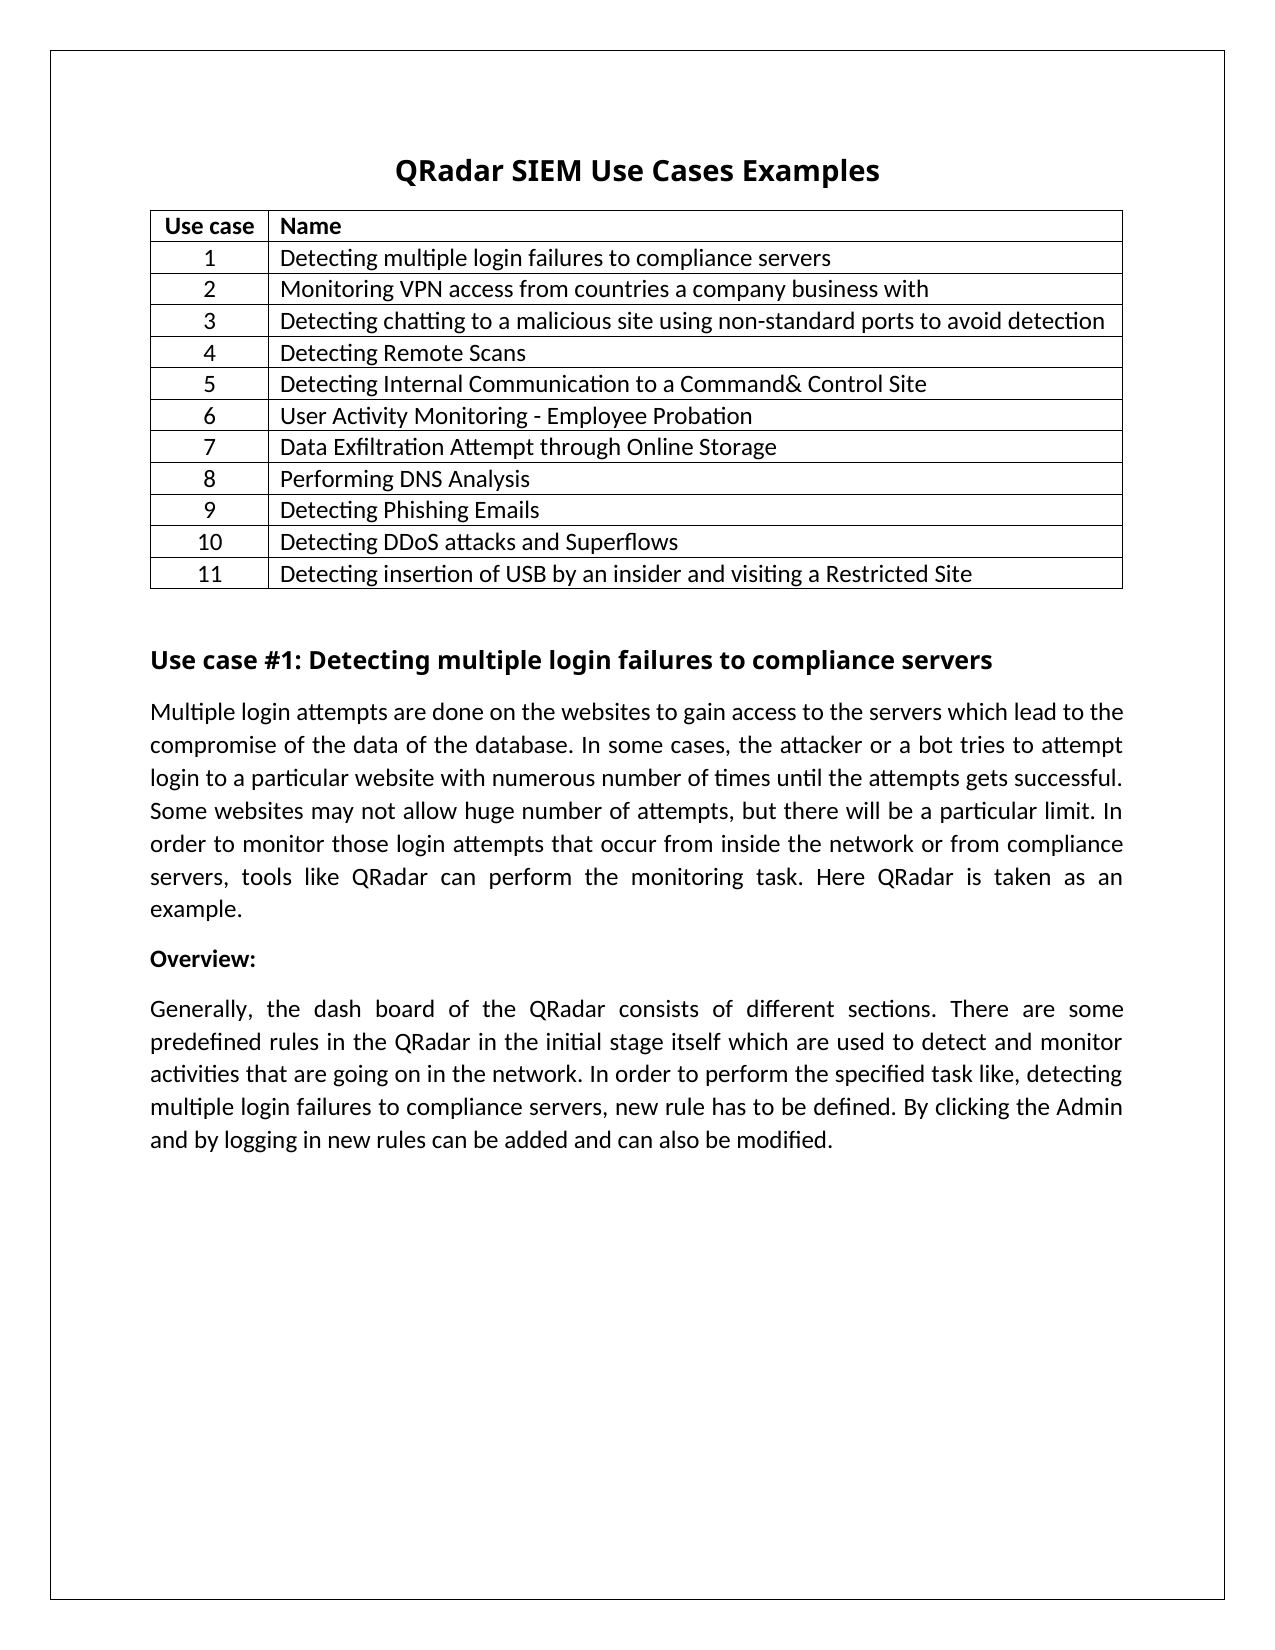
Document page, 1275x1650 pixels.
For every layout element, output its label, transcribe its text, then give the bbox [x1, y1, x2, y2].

table_cell Monitoring VPN access from countries a company business with [269, 274, 1122, 304]
table_cell Detecting Internal Communication to a Command& Control Site [269, 368, 1122, 399]
table_cell 7 [151, 431, 268, 462]
table_header Name [269, 211, 1122, 241]
table_cell 4 [151, 337, 268, 367]
table_cell Detecting Phishing Emails [269, 495, 1122, 525]
table_cell 8 [151, 463, 268, 493]
table_cell 10 [151, 526, 268, 557]
table_cell 3 [151, 305, 268, 336]
table_cell 6 [151, 400, 268, 430]
table_cell Detecting multiple login failures to compliance servers [269, 242, 1122, 273]
text QRadar SIEM Use Cases Examples [150, 150, 1125, 190]
table_cell Detecting chatting to a malicious site using non-standard ports to avoid detection [269, 305, 1122, 336]
table_cell 11 [151, 558, 268, 588]
table_cell Data Exfiltration Attempt through Online Storage [269, 431, 1122, 462]
table_cell Performing DNS Analysis [269, 463, 1122, 493]
text Multiple login attempts are done on the websites to gain access to the servers which lead to the compromise of the data of the database. In some cases, the attacker or a bot tries to attempt login to a particular website with numerous number of times until the attempts gets successful. Some websites may not allow huge number of attempts, but there will be a particular limit. In order to monitor those login attempts that occur from inside the network or from compliance servers, tools like QRadar can perform the monitoring task. Here QRadar is taken as an example. [150, 696, 1125, 924]
table_cell 1 [151, 242, 268, 273]
table_cell 9 [151, 495, 268, 525]
table_cell Detecting Remote Scans [269, 337, 1122, 367]
text Overview: [150, 943, 1125, 974]
text Use case #1: Detecting multiple login failures to compliance servers [150, 643, 1125, 677]
table_cell User Activity Monitoring - Employee Probation [269, 400, 1122, 430]
table_cell Detecting insertion of USB by an insider and visiting a Restricted Site [269, 558, 1122, 588]
table_cell 5 [151, 368, 268, 399]
text Generally, the dash board of the QRadar consists of different sections. There are some predefined rules in the QRadar in the initial stage itself which are used to detect and monitor activities that are going on in the network. In order to perform the specified task like, detecting multiple login failures to compliance servers, new rule has to be defined. By clicking the Admin and by logging in new rules can be added and can also be modified. [150, 993, 1125, 1155]
table_cell 2 [151, 274, 268, 304]
table_cell Detecting DDoS attacks and Superflows [269, 526, 1122, 557]
table_header Use case [151, 211, 268, 241]
